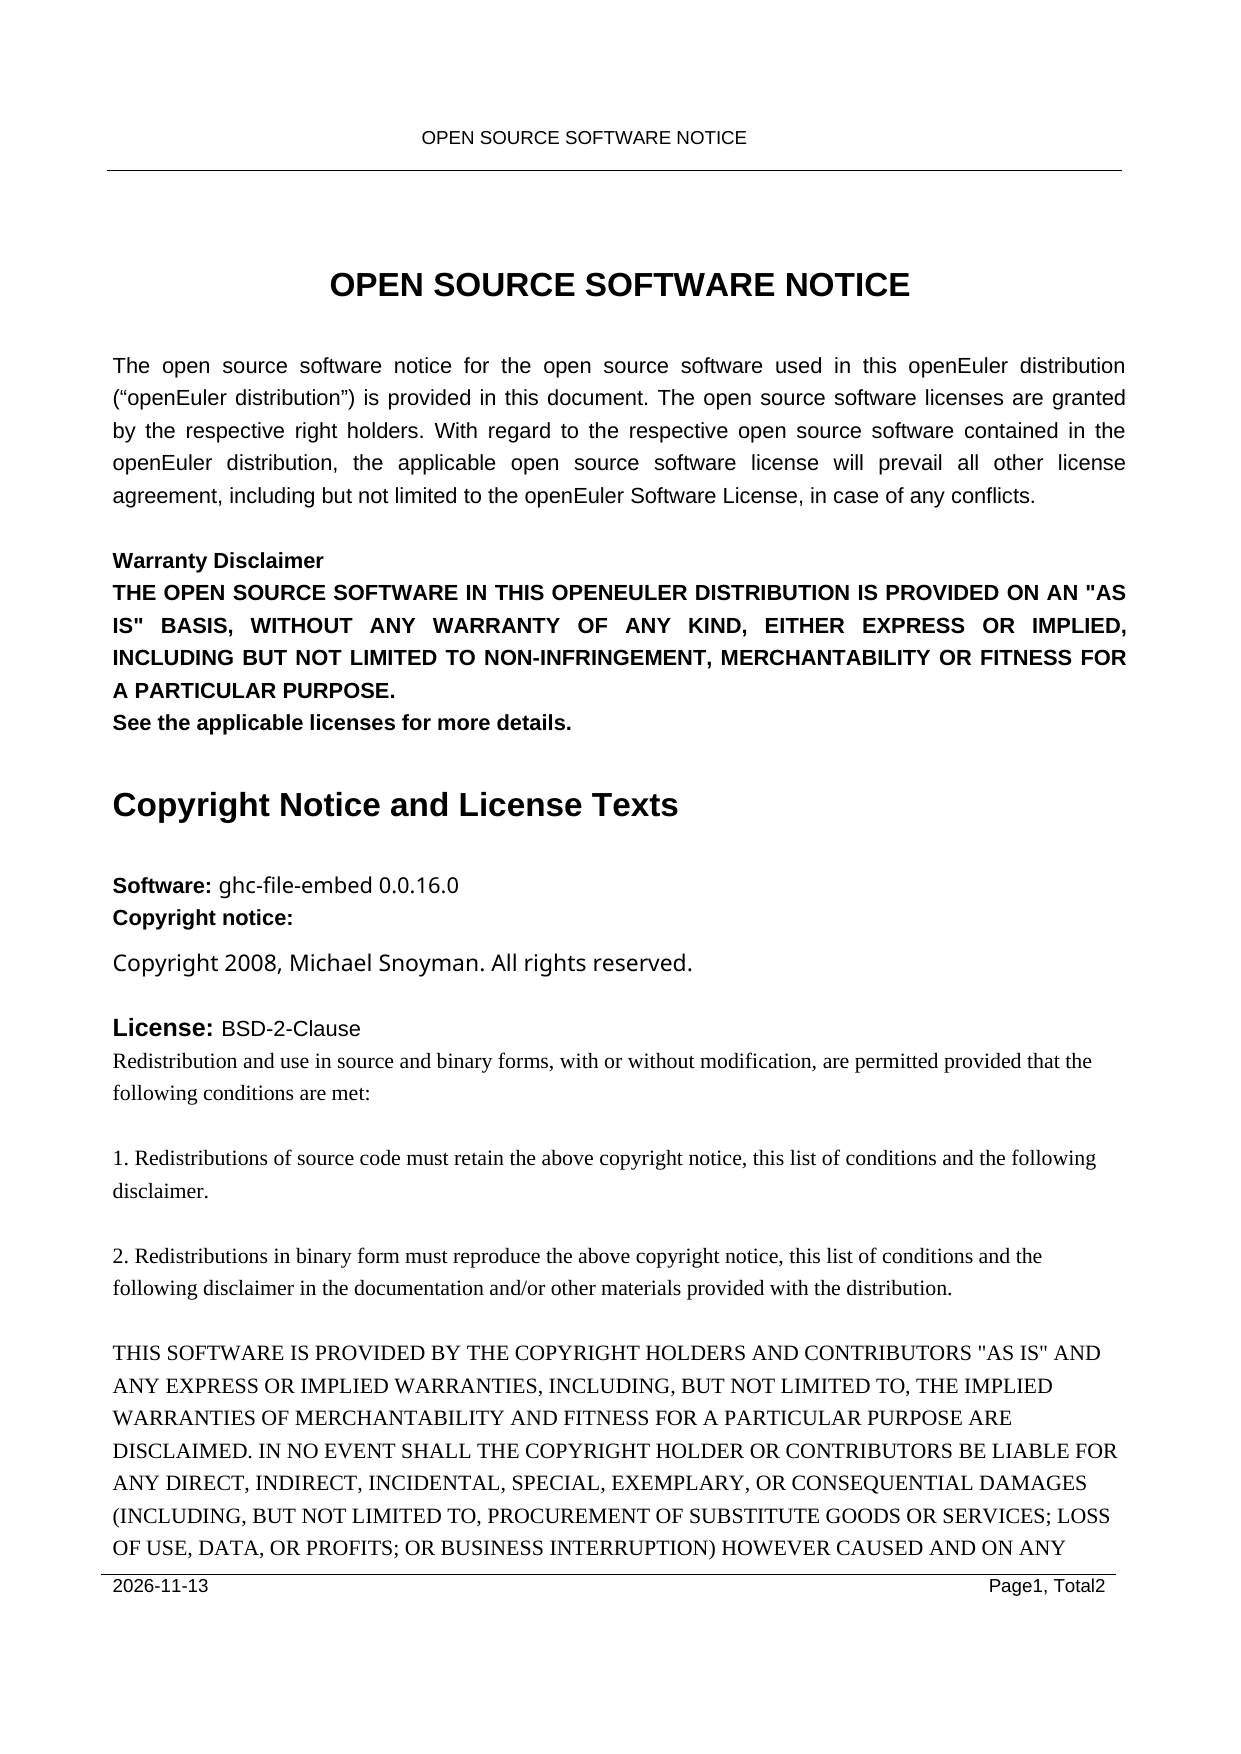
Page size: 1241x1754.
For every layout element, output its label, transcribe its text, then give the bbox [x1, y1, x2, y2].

text OPEN SOURCE SOFTWARE NOTICE [112, 251, 1128, 316]
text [112, 1044, 1128, 1564]
text Copyright 2008, Michael Snoyman. All rights reserved. [112, 947, 1128, 1012]
text License: BSD-2-Clause [112, 1012, 1128, 1044]
text Copyright Notice and License Texts [112, 771, 1128, 836]
title Software: ghc-file-embed 0.0.16.0 [112, 869, 1128, 901]
text Warranty Disclaimer [112, 544, 1128, 576]
text THE OPEN SOURCE SOFTWARE IN THIS OPENEULER DISTRIBUTION IS PROVIDED ON AN "AS IS" BASIS, WITHOUT ANY WARRANTY OF ANY KIND, EITHER EXPRESS OR IMPLIED, INCLUDING BUT NOT LIMITED TO NON-INFRINGEMENT, MERCHANTABILITY OR FITNESS FOR A PARTICULAR PURPOSE. See the applicable licenses for more details. [112, 576, 1128, 739]
text Copyright notice: [112, 901, 1128, 934]
text The open source software notice for the open source software used in this openEuler distribution (“openEuler distribution”) is provided in this document. The open source software licenses are granted by the respective right holders. With regard to the respective open source software contained in the openEuler distribution, the applicable open source software license will prevail all other license agreement, including but not limited to the openEuler Software License, in case of any conflicts. [112, 349, 1128, 511]
